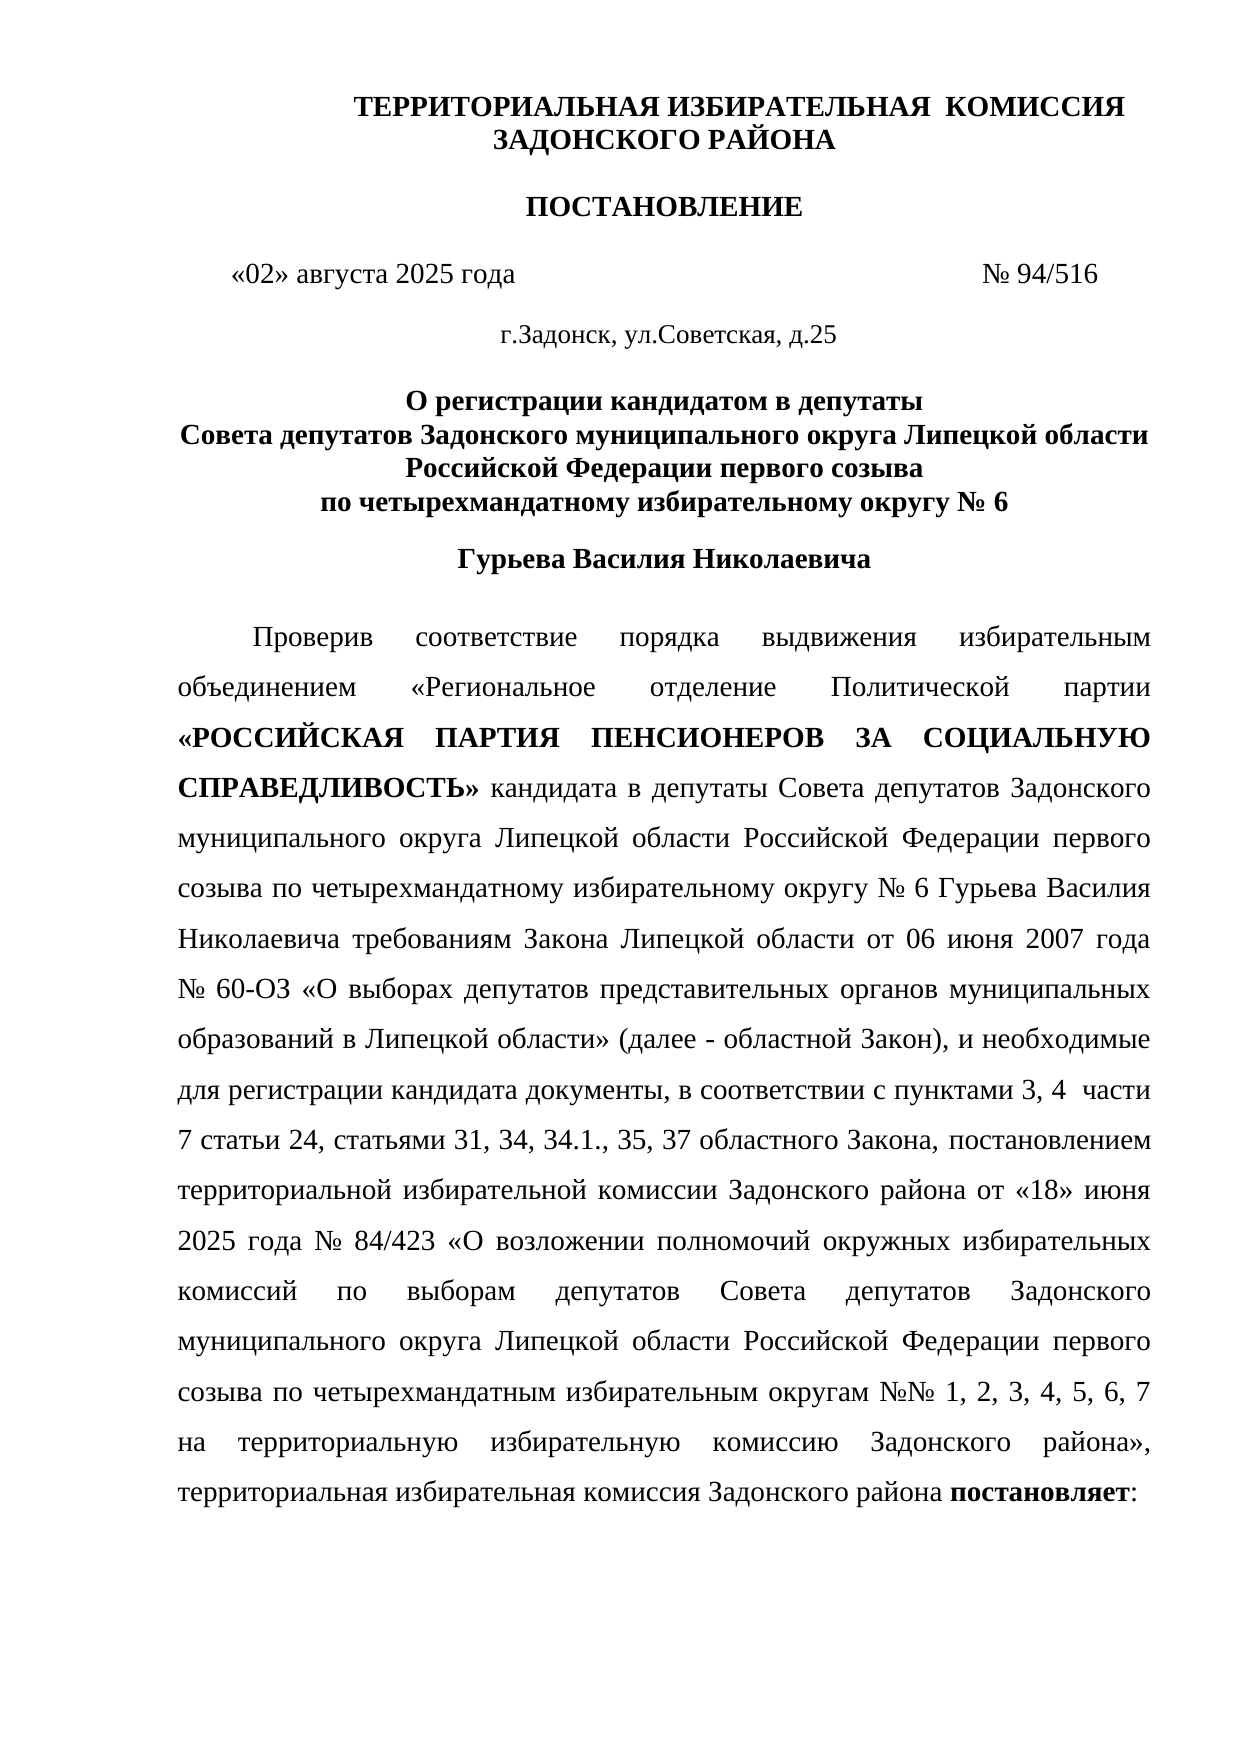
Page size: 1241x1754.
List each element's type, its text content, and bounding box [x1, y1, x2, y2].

text «02» августа 2025 года № 94/516 [177, 256, 1152, 290]
text ЗАДОНСКОГО РАЙОНА [177, 122, 1152, 156]
text ПОСТАНОВЛЕНИЕ [177, 189, 1152, 223]
text по четырехмандатному избирательному округу № 6 [177, 484, 1152, 517]
text Российской Федерации первого созыва [177, 450, 1152, 484]
text г.Задонск, ул.Советская, д.25 [186, 319, 1152, 350]
subtitle Проверив соответствие порядка выдвижения избирательным объединением «Региональное отделение Политической партии «РОССИЙСКАЯ ПАРТИЯ ПЕНСИОНЕРОВ ЗА СОЦИАЛЬНУЮ СПРАВЕДЛИВОСТЬ» кандидата в депутаты Совета депутатов Задонского муниципального округа Липецкой области Российской Федерации первого созыва по четырехмандатному избирательному округу № 6 Гурьева Василия Николаевича требованиям Закона Липецкой области от 06 июня 2007 года № 60-ОЗ «О выборах депутатов представительных органов муниципальных образований в Липецкой области» (далее - областной Закон), и необходимые для регистрации кандидата документы, в соответствии с пунктами 3, 4 части 7 статьи 24, статьями 31, 34, 34.1., 35, 37 областного Закона, постановлением территориальной избирательной комиссии Задонского района от «18» июня 2025 года № 84/423 «О возложении полномочий окружных избирательных комиссий по выборам депутатов Совета депутатов Задонского муниципального округа Липецкой области Российской Федерации первого созыва по четырехмандатным избирательным округам №№ 1, 2, 3, 4, 5, 6, 7 на территориальную избирательную комиссию Задонского района», территориальная избирательная комиссия Задонского района постановляет: [177, 619, 1152, 1508]
text Гурьева Василия Николаевича [177, 542, 1152, 575]
text О регистрации кандидатом в депутаты [177, 383, 1152, 417]
text Совета депутатов Задонского муниципального округа Липецкой области [177, 417, 1152, 450]
text ТЕРРИТОРИАЛЬНАЯ ИЗБИРАТЕЛЬНАЯ КОМИССИЯ [177, 89, 1152, 122]
